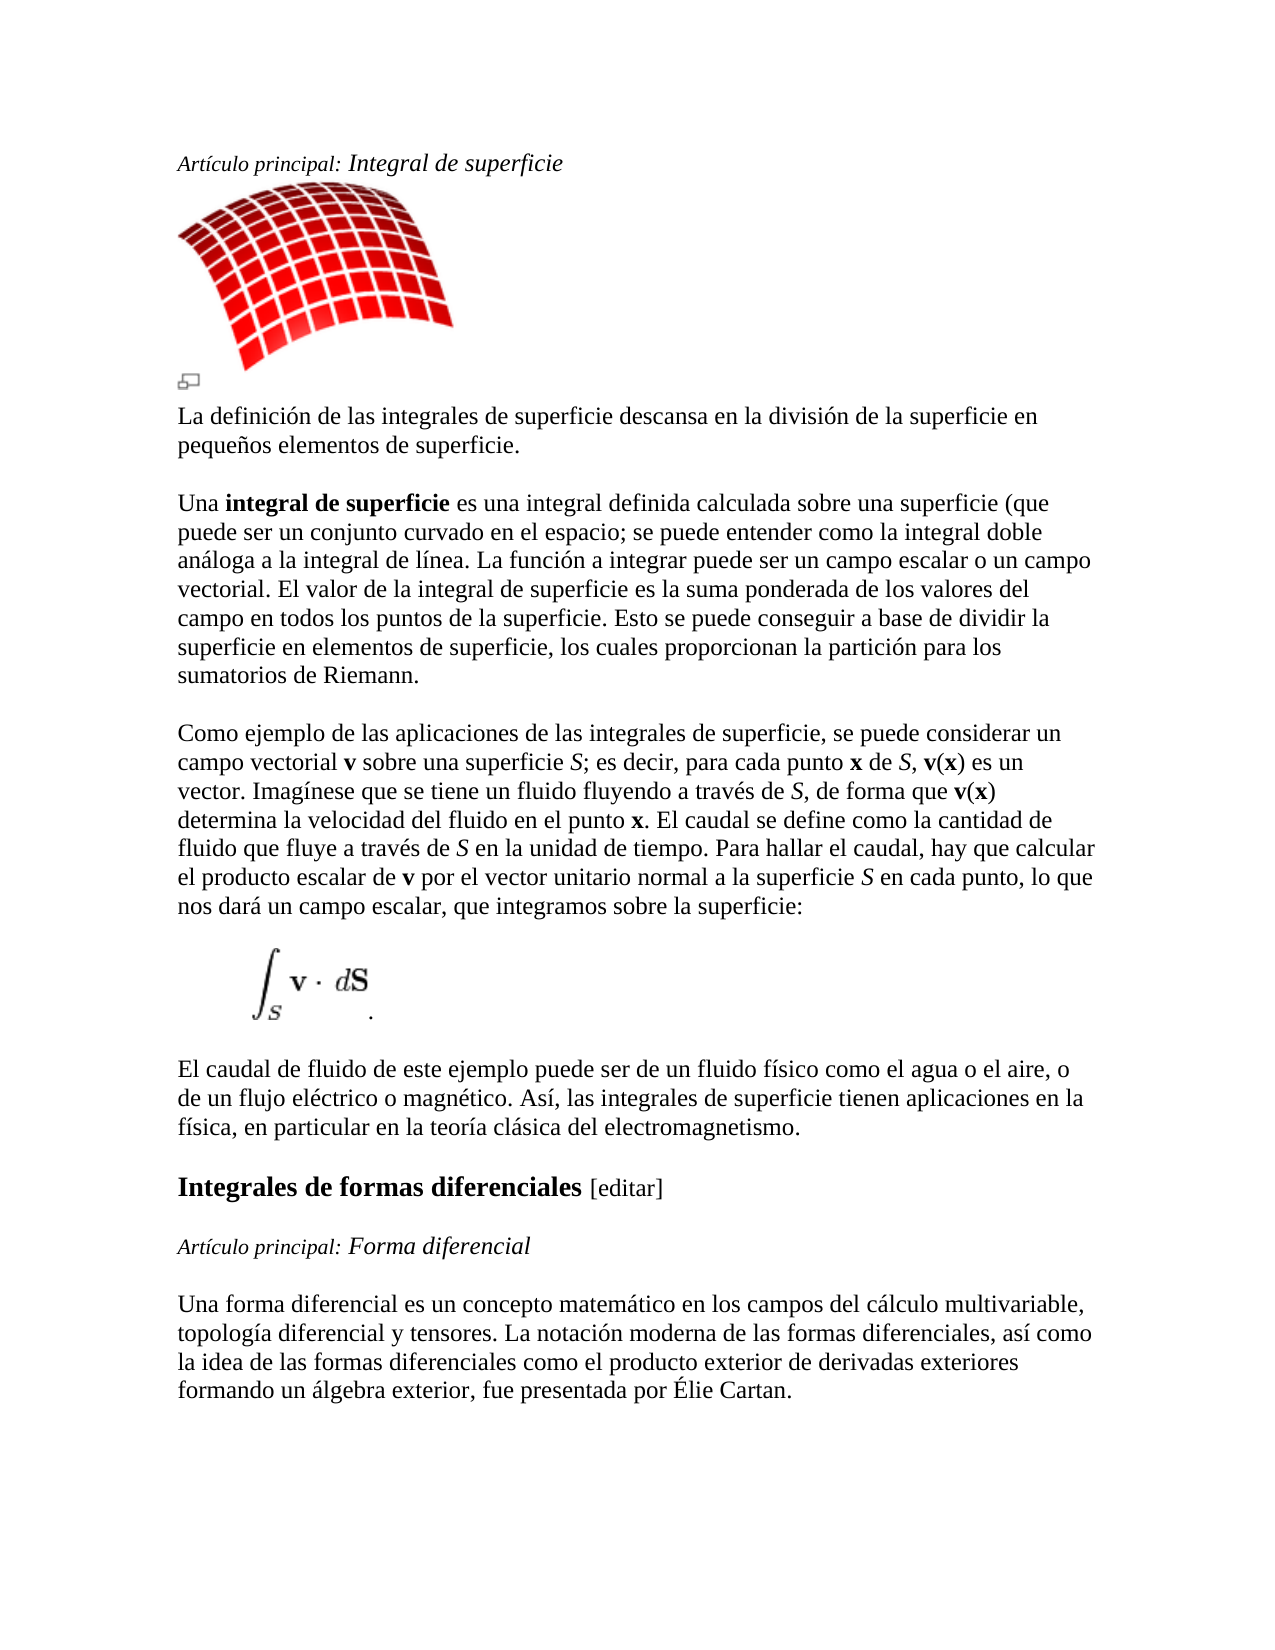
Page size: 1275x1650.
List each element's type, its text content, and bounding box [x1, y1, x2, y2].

text Una forma diferencial es un concepto matemático en los campos del cálculo multivariable, topología diferencial y tensores. La notación moderna de las formas diferenciales, así como la idea de las formas diferenciales como el producto exterior de derivadas exteriores formando un álgebra exterior, fue presentada por Élie Cartan. [177, 1289, 1098, 1404]
text Una integral de superficie es una integral definida calculada sobre una superficie (que puede ser un conjunto curvado en el espacio; se puede entender como la integral doble análoga a la integral de línea. La función a integrar puede ser un campo escalar o un campo vectorial. El valor de la integral de superficie es la suma ponderada de los valores del campo en todos los puntos de la superficie. Esto se puede conseguir a base de dividir la superficie en elementos de superficie, los cuales proporcionan la partición para los sumatorios de Riemann. [177, 488, 1098, 689]
picture [252, 948, 368, 1020]
text . [252, 949, 1098, 1025]
picture [177, 178, 459, 390]
text Integrales de formas diferenciales [editar] [177, 1170, 1098, 1202]
text La definición de las integrales de superficie descansa en la división de la superficie en pequeños elementos de superficie. [177, 401, 1098, 459]
text Artículo principal: Forma diferencial [177, 1231, 1098, 1260]
text El caudal de fluido de este ejemplo puede ser de un fluido físico como el agua o el aire, o de un flujo eléctrico o magnético. Así, las integrales de superficie tienen aplicaciones en la física, en particular en la teoría clásica del electromagnetismo. [177, 1054, 1098, 1141]
text Como ejemplo de las aplicaciones de las integrales de superficie, se puede considerar un campo vectorial v sobre una superficie S; es decir, para cada punto x de S, v(x) es un vector. Imagínese que se tiene un fluido fluyendo a través de S, de forma que v(x) determina la velocidad del fluido en el punto x. El caudal se define como la cantidad de fluido que fluye a través de S en la unidad de tiempo. Para hallar el caudal, hay que calcular el producto escalar de v por el vector unitario normal a la superficie S en cada punto, lo que nos dará un campo escalar, que integramos sobre la superficie: [177, 718, 1098, 920]
text Artículo principal: Integral de superficie [177, 148, 1098, 176]
